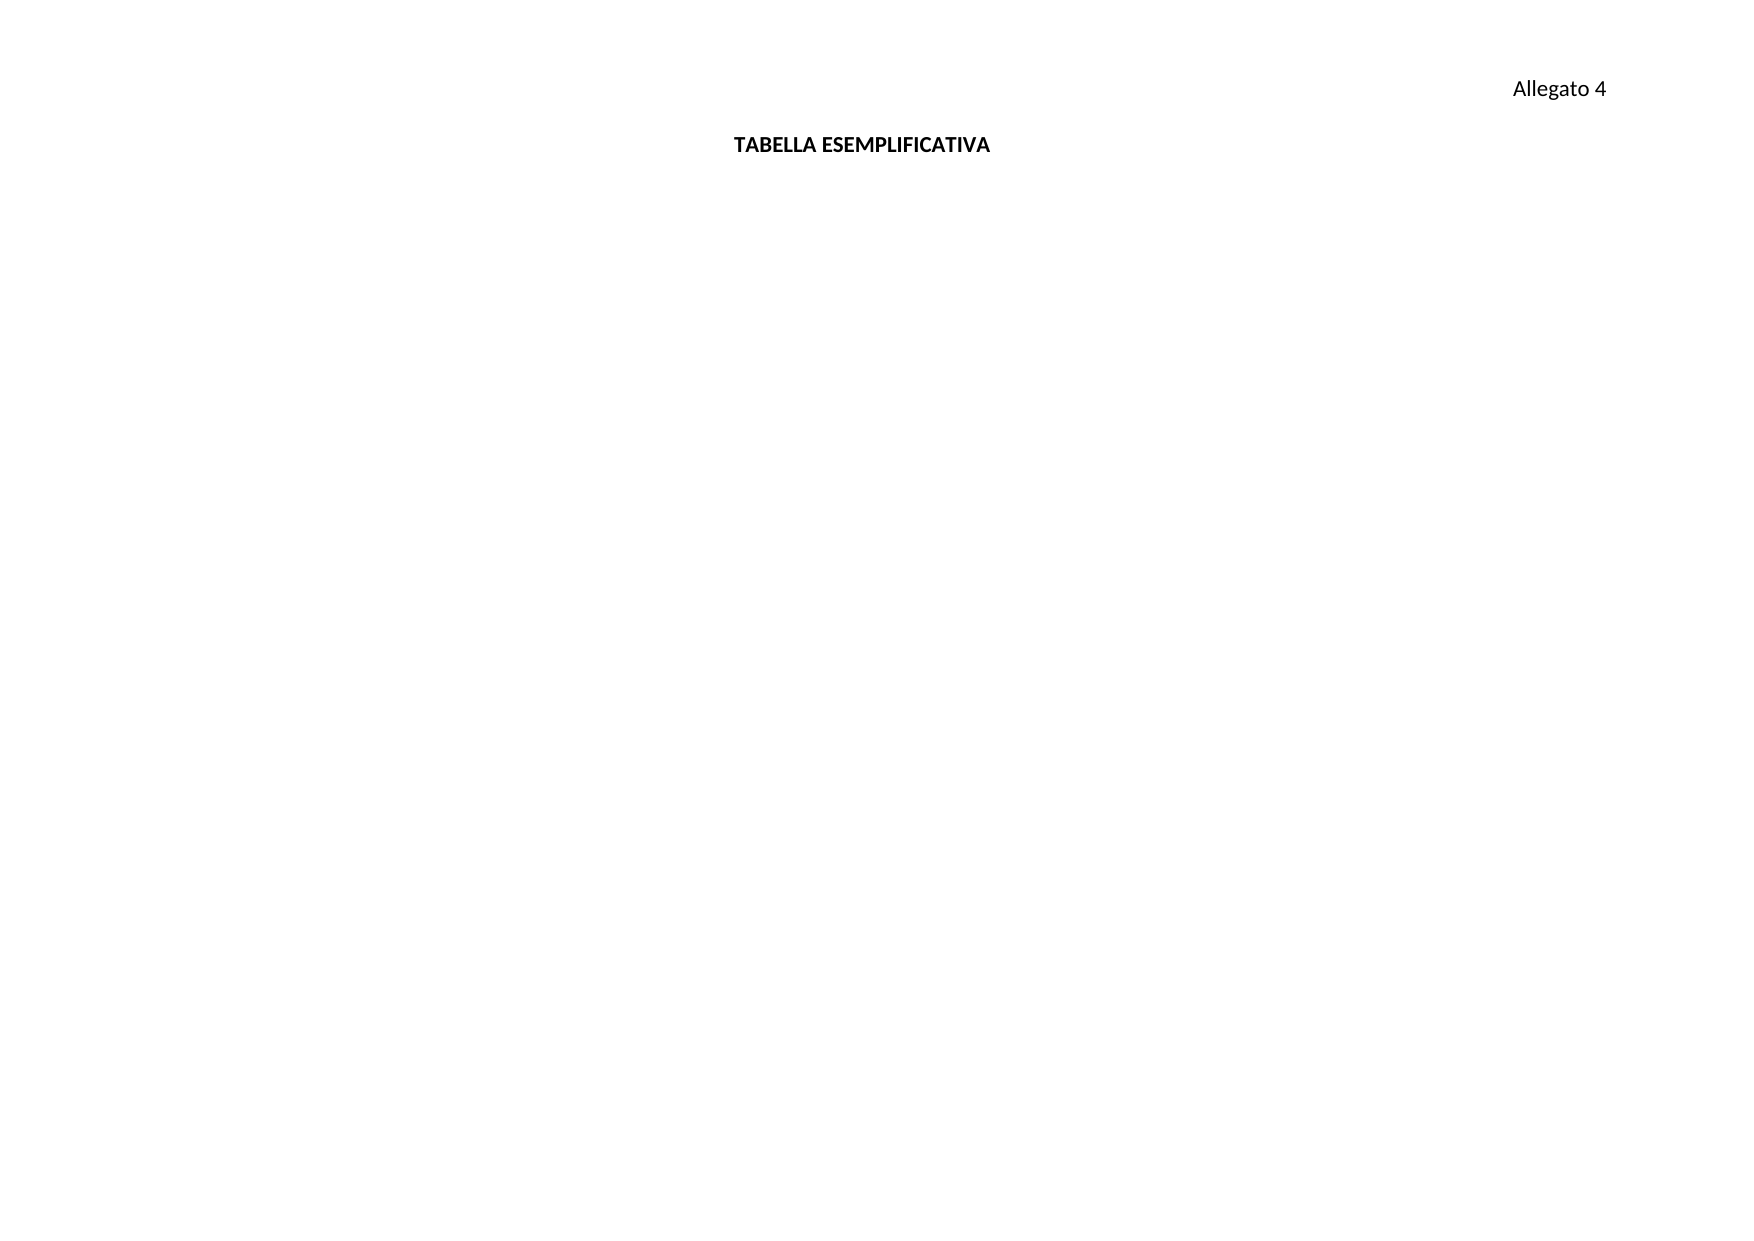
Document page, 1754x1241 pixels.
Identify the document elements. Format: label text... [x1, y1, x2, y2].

text TABELLA ESEMPLIFICATIVA [118, 130, 1606, 158]
